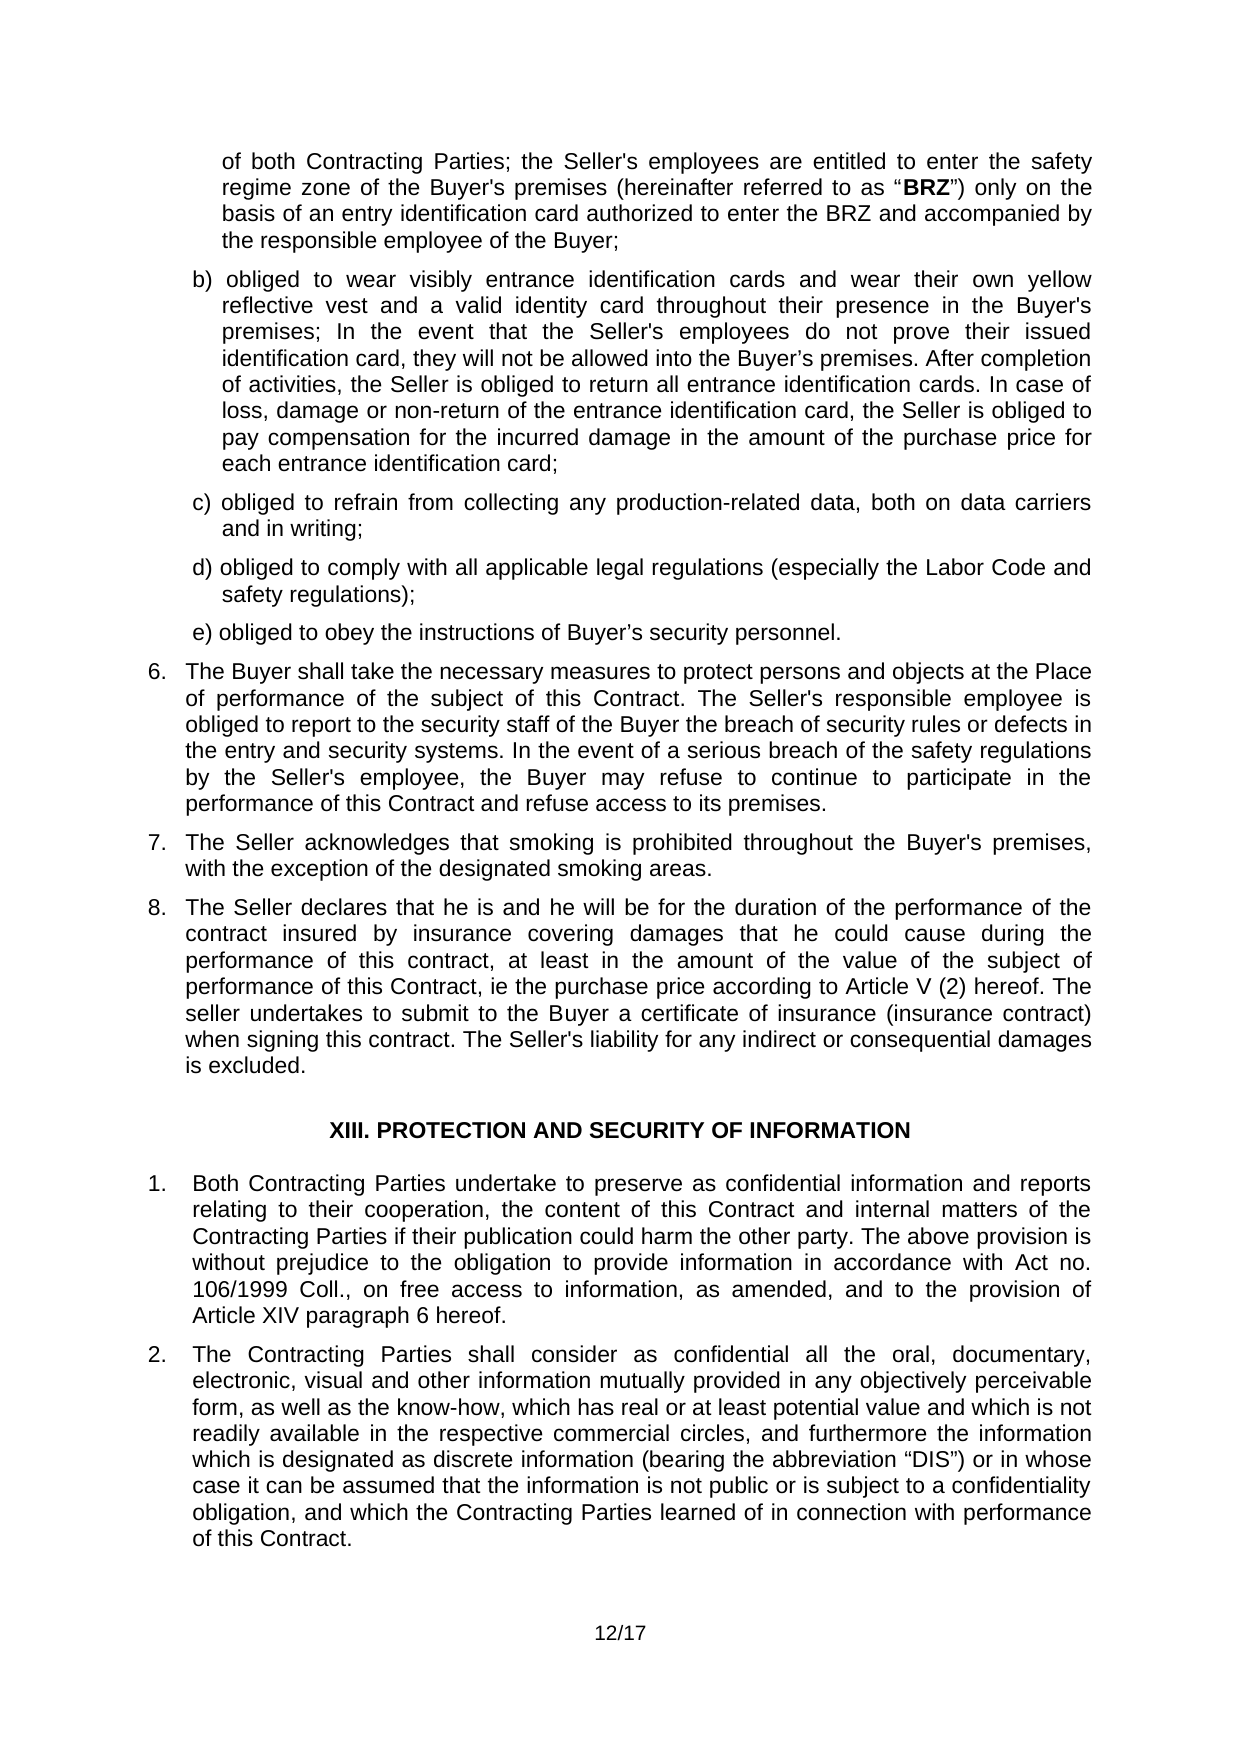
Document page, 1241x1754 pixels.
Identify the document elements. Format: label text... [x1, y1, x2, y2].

text d) obliged to comply with all applicable legal regulations (especially the Labor Code and safety regulations); [192, 554, 1092, 607]
list The Seller acknowledges that smoking is prohibited throughout the Buyer's premises, with the exception of the designated smoking areas. [148, 829, 1092, 882]
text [192, 148, 1092, 253]
text 1. Both Contracting Parties undertake to preserve as confidential information and reports relating to their cooperation, the content of this Contract and internal matters of the Contracting Parties if their publication could harm the other party. The above provision is without prejudice to the obligation to provide information in accordance with Act no. 106/1999 Coll., on free access to information, as amended, and to the provision of Article XIV paragraph 6 hereof. [148, 1170, 1092, 1328]
text b) obliged to wear visibly entrance identification cards and wear their own yellow reflective vest and a valid identity card throughout their presence in the Buyer's premises; In the event that the Seller's employees do not prove their issued identification card, they will not be allowed into the Buyer’s premises. After completion of activities, the Seller is obliged to return all entrance identification cards. In case of loss, damage or non-return of the entrance identification card, the Seller is obliged to pay compensation for the incurred damage in the amount of the purchase price for each entrance identification card; [192, 266, 1092, 476]
list The Buyer shall take the necessary measures to protect persons and objects at the Place of performance of the subject of this Contract. The Seller's responsible employee is obliged to report to the security staff of the Buyer the breach of security rules or defects in the entry and security systems. In the event of a serious breach of the safety regulations by the Seller's employee, the Buyer may refuse to continue to participate in the performance of this Contract and refuse access to its premises. [148, 658, 1092, 816]
text e) obliged to obey the instructions of Buyer’s security personnel. [192, 619, 1092, 646]
list The Seller declares that he is and he will be for the duration of the performance of the contract insured by insurance covering damages that he could cause during the performance of this contract, at least in the amount of the value of the subject of performance of this Contract, ie the purchase price according to Article V (2) hereof. The seller undertakes to submit to the Buyer a certificate of insurance (insurance contract) when signing this contract. The Seller's liability for any indirect or consequential damages is excluded. [148, 894, 1092, 1078]
text c) obliged to refrain from collecting any production-related data, both on data carriers and in writing; [192, 489, 1092, 542]
text XIII. PROTECTION AND SECURITY OF INFORMATION [148, 1117, 1092, 1144]
list The Contracting Parties shall consider as confidential all the oral, documentary, electronic, visual and other information mutually provided in any objectively perceivable form, as well as the know-how, which has real or at least potential value and which is not readily available in the respective commercial circles, and furthermore the information which is designated as discrete information (bearing the abbreviation “DIS”) or in whose case it can be assumed that the information is not public or is subject to a confidentiality obligation, and which the Contracting Parties learned of in connection with performance of this Contract. [148, 1341, 1092, 1552]
